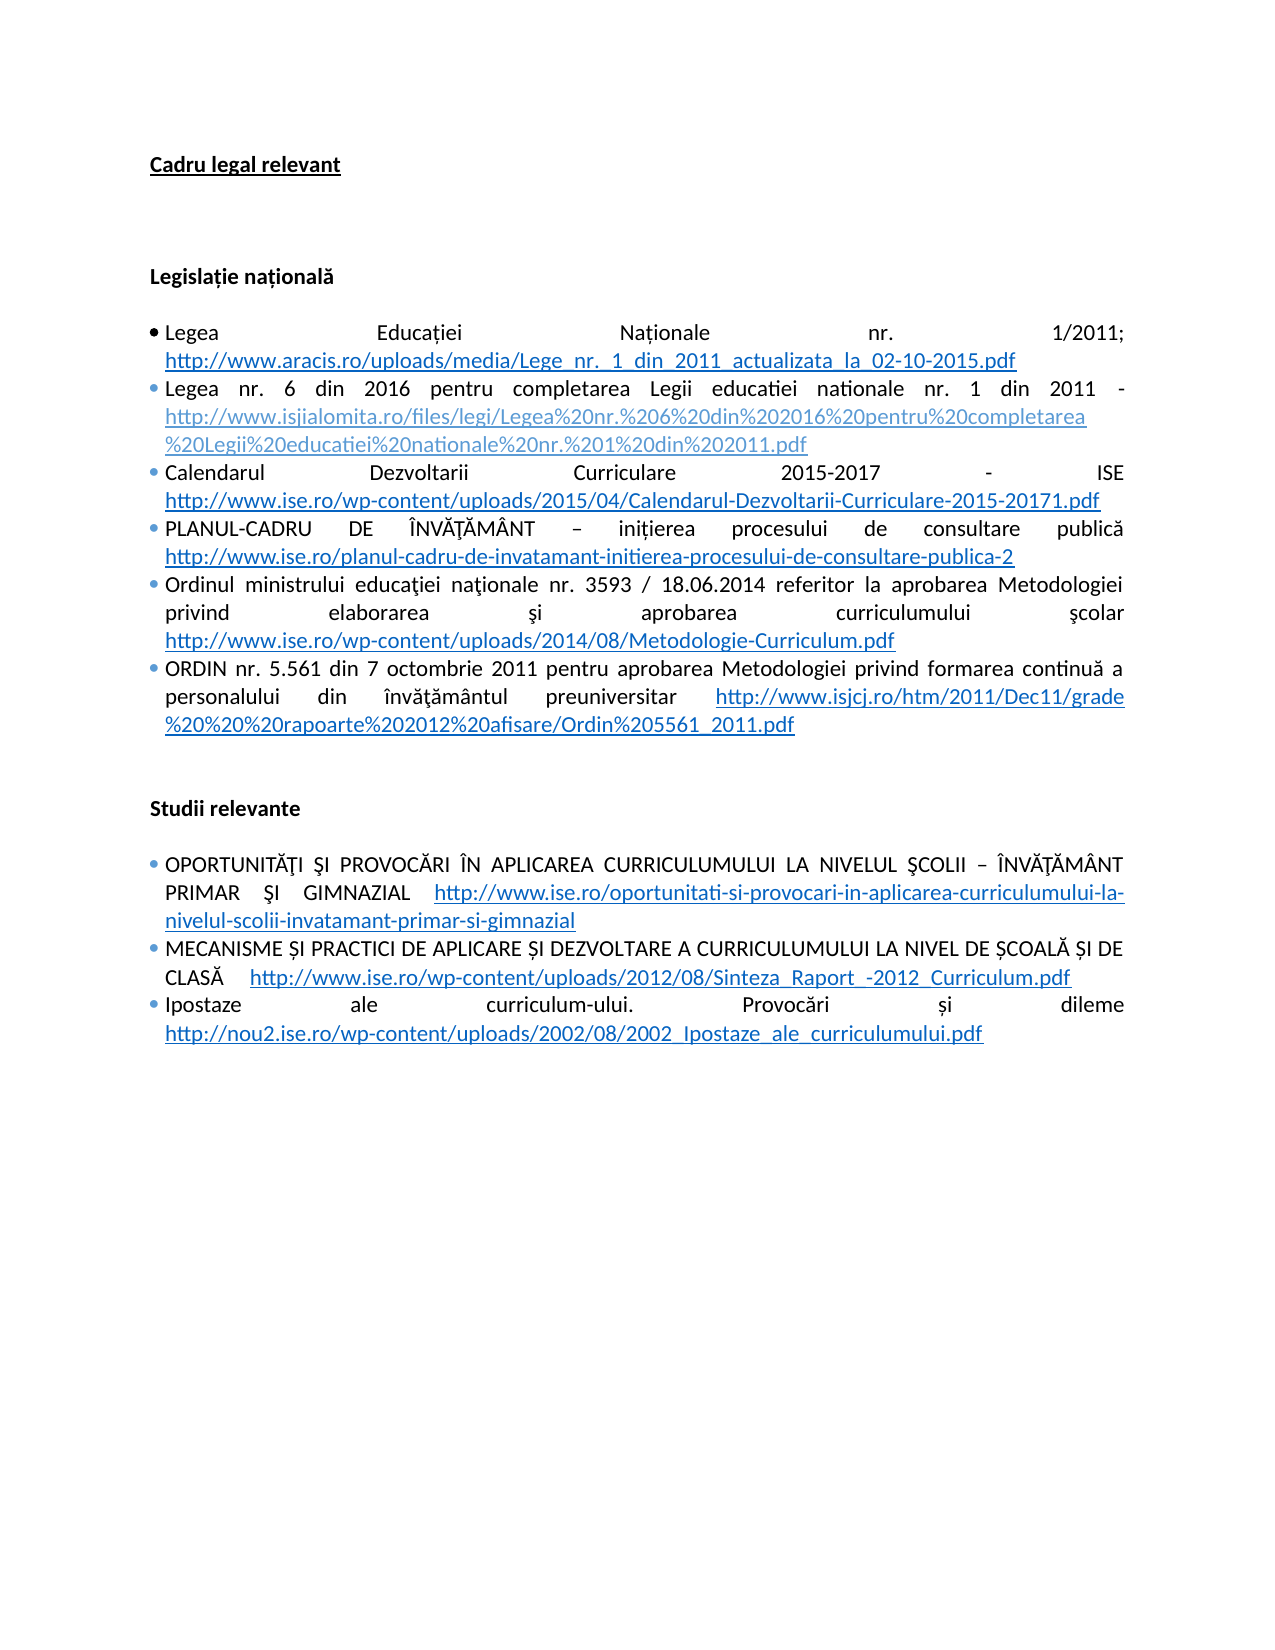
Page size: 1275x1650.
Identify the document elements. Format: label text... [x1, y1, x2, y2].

list PLANUL-CADRU DE ÎNVĂŢĂMÂNT – inițierea procesului de consultare publică http://www.ise.ro/planul-cadru-de-invatamant-initierea-procesului-de-consultare-publica-2 [150, 514, 1125, 570]
list MECANISME ȘI PRACTICI DE APLICARE ȘI DEZVOLTARE A CURRICULUMULUI LA NIVEL DE ȘCOALĂ ȘI DE CLASĂ http://www.ise.ro/wp-content/uploads/2012/08/Sinteza_Raport_-2012_Curriculum.pdf [150, 934, 1125, 991]
list OPORTUNITĂŢI ŞI PROVOCĂRI ÎN APLICAREA CURRICULUMULUI LA NIVELUL ŞCOLII – ÎNVĂŢĂMÂNT PRIMAR ŞI GIMNAZIAL http://www.ise.ro/oportunitati-si-provocari-in-aplicarea-curriculumului-la-nivelul-scolii-invatamant-primar-si-gimnazial [150, 851, 1125, 934]
list Calendarul Dezvoltarii Curriculare 2015-2017 - ISE http://www.ise.ro/wp-content/uploads/2015/04/Calendarul-Dezvoltarii-Curriculare-2015-20171.pdf [150, 458, 1125, 514]
list Legea Educației Naționale nr. 1/2011; http://www.aracis.ro/uploads/media/Lege_nr._1_din_2011_actualizata_la_02-10-2015.pdf [150, 318, 1125, 374]
text Legislație națională [150, 262, 1125, 290]
list Legea nr. 6 din 2016 pentru completarea Legii educatiei nationale nr. 1 din 2011 - http://www.isjialomita.ro/files/legi/Legea%20nr.%206%20din%202016%20pentru%20completarea%20Legii%20educatiei%20nationale%20nr.%201%20din%202011.pdf [150, 374, 1125, 458]
list Ipostaze ale curriculum-ului. Provocări și dileme http://nou2.ise.ro/wp-content/uploads/2002/08/2002_Ipostaze_ale_curriculumului.pdf [150, 991, 1125, 1047]
text Studii relevante [150, 794, 1125, 822]
list Ordinul ministrului educaţiei naţionale nr. 3593 / 18.06.2014 referitor la aprobarea Metodologiei privind elaborarea şi aprobarea curriculumului şcolar http://www.ise.ro/wp-content/uploads/2014/08/Metodologie-Curriculum.pdf [150, 570, 1125, 654]
text Cadru legal relevant [150, 150, 1125, 178]
list ORDIN nr. 5.561 din 7 octombrie 2011 pentru aprobarea Metodologiei privind formarea continuă a personalului din învăţământul preuniversitar http://www.isjcj.ro/htm/2011/Dec11/grade%20%20%20rapoarte%202012%20afisare/Ordin%205561_2011.pdf [150, 654, 1125, 738]
